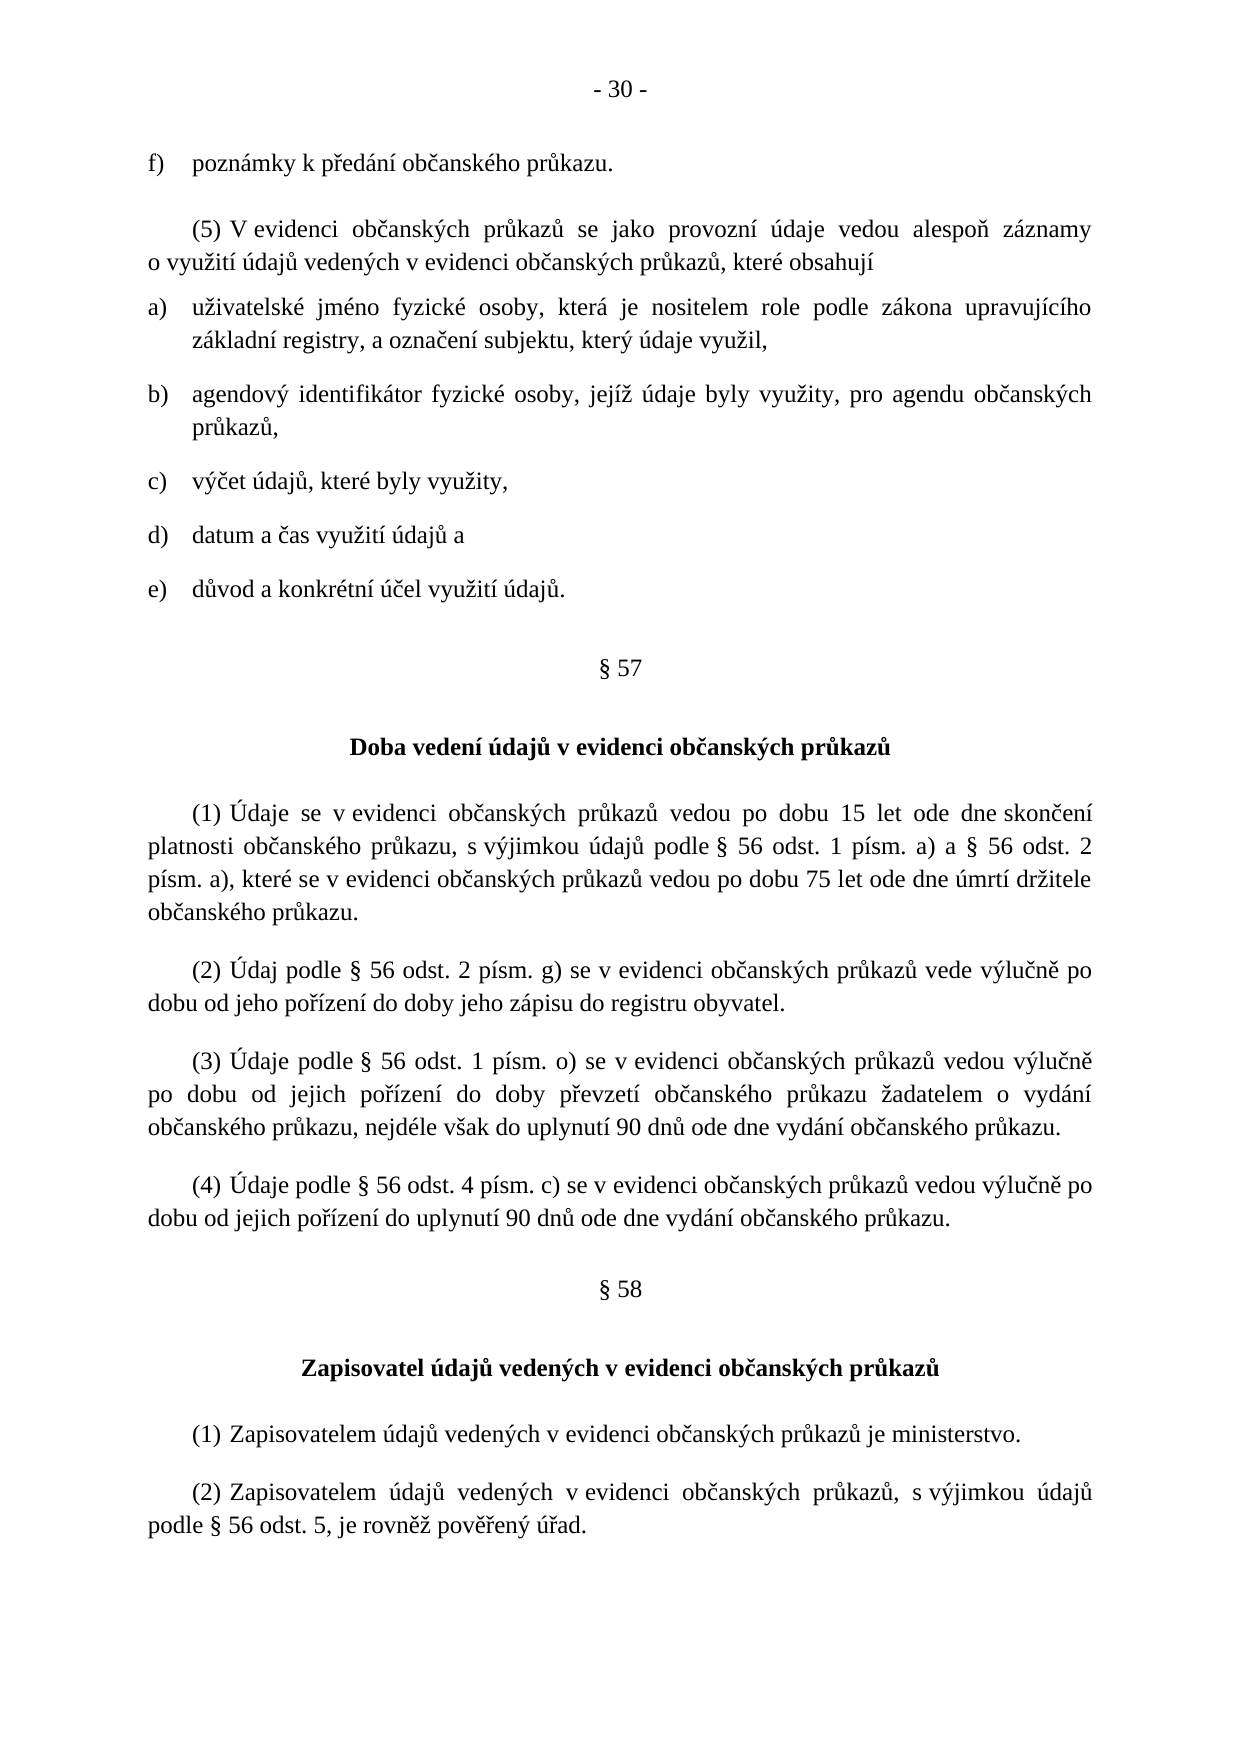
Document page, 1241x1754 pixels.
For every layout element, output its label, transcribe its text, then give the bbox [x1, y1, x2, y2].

text V evidenci občanských průkazů se jako provozní údaje vedou alespoň záznamy o využití údajů vedených v evidenci občanských průkazů, které obsahují [148, 214, 1093, 276]
list Údaj podle § 56 odst. 2 písm. g) se v evidenci občanských průkazů vede výlučně po dobu od jeho pořízení do doby jeho zápisu do registru obyvatel. [148, 955, 1093, 1017]
text Doba vedení údajů v evidenci občanských průkazů [148, 732, 1093, 760]
text datum a čas využití údajů a [148, 520, 1093, 549]
text poznámky k předání občanského průkazu. [148, 148, 1093, 176]
list Údaje se v evidenci občanských průkazů vedou po dobu 15 let ode dne skončení platnosti občanského průkazu, s výjimkou údajů podle § 56 odst. 1 písm. a) a § 56 odst. 2 písm. a), které se v evidenci občanských průkazů vedou po dobu 75 let ode dne úmrtí držitele občanského průkazu. [148, 798, 1093, 926]
text uživatelské jméno fyzické osoby, která je nositelem role podle zákona upravujícího základní registry, a označení subjektu, který údaje využil, [148, 292, 1093, 354]
text § 58 [148, 1274, 1093, 1302]
list Údaje podle § 56 odst. 1 písm. o) se v evidenci občanských průkazů vedou výlučně po dobu od jejich pořízení do doby převzetí občanského průkazu žadatelem o vydání občanského průkazu, nejdéle však do uplynutí 90 dnů ode dne vydání občanského průkazu. [148, 1046, 1093, 1141]
text Zapisovatelem údajů vedených v evidenci občanských průkazů, s výjimkou údajů podle § 56 odst. 5, je rovněž pověřený úřad. [148, 1477, 1093, 1539]
list Zapisovatelem údajů vedených v evidenci občanských průkazů je ministerstvo. [148, 1419, 1093, 1448]
text § 57 [148, 653, 1093, 682]
text Zapisovatel údajů vedených v evidenci občanských průkazů [148, 1353, 1093, 1381]
text výčet údajů, které byly využity, [148, 466, 1093, 495]
text agendový identifikátor fyzické osoby, jejíž údaje byly využity, pro agendu občanských průkazů, [148, 379, 1093, 441]
text důvod a konkrétní účel využití údajů. [148, 574, 1093, 603]
list Údaje podle § 56 odst. 4 písm. c) se v evidenci občanských průkazů vedou výlučně po dobu od jejich pořízení do uplynutí 90 dnů ode dne vydání občanského průkazu. [148, 1170, 1093, 1232]
